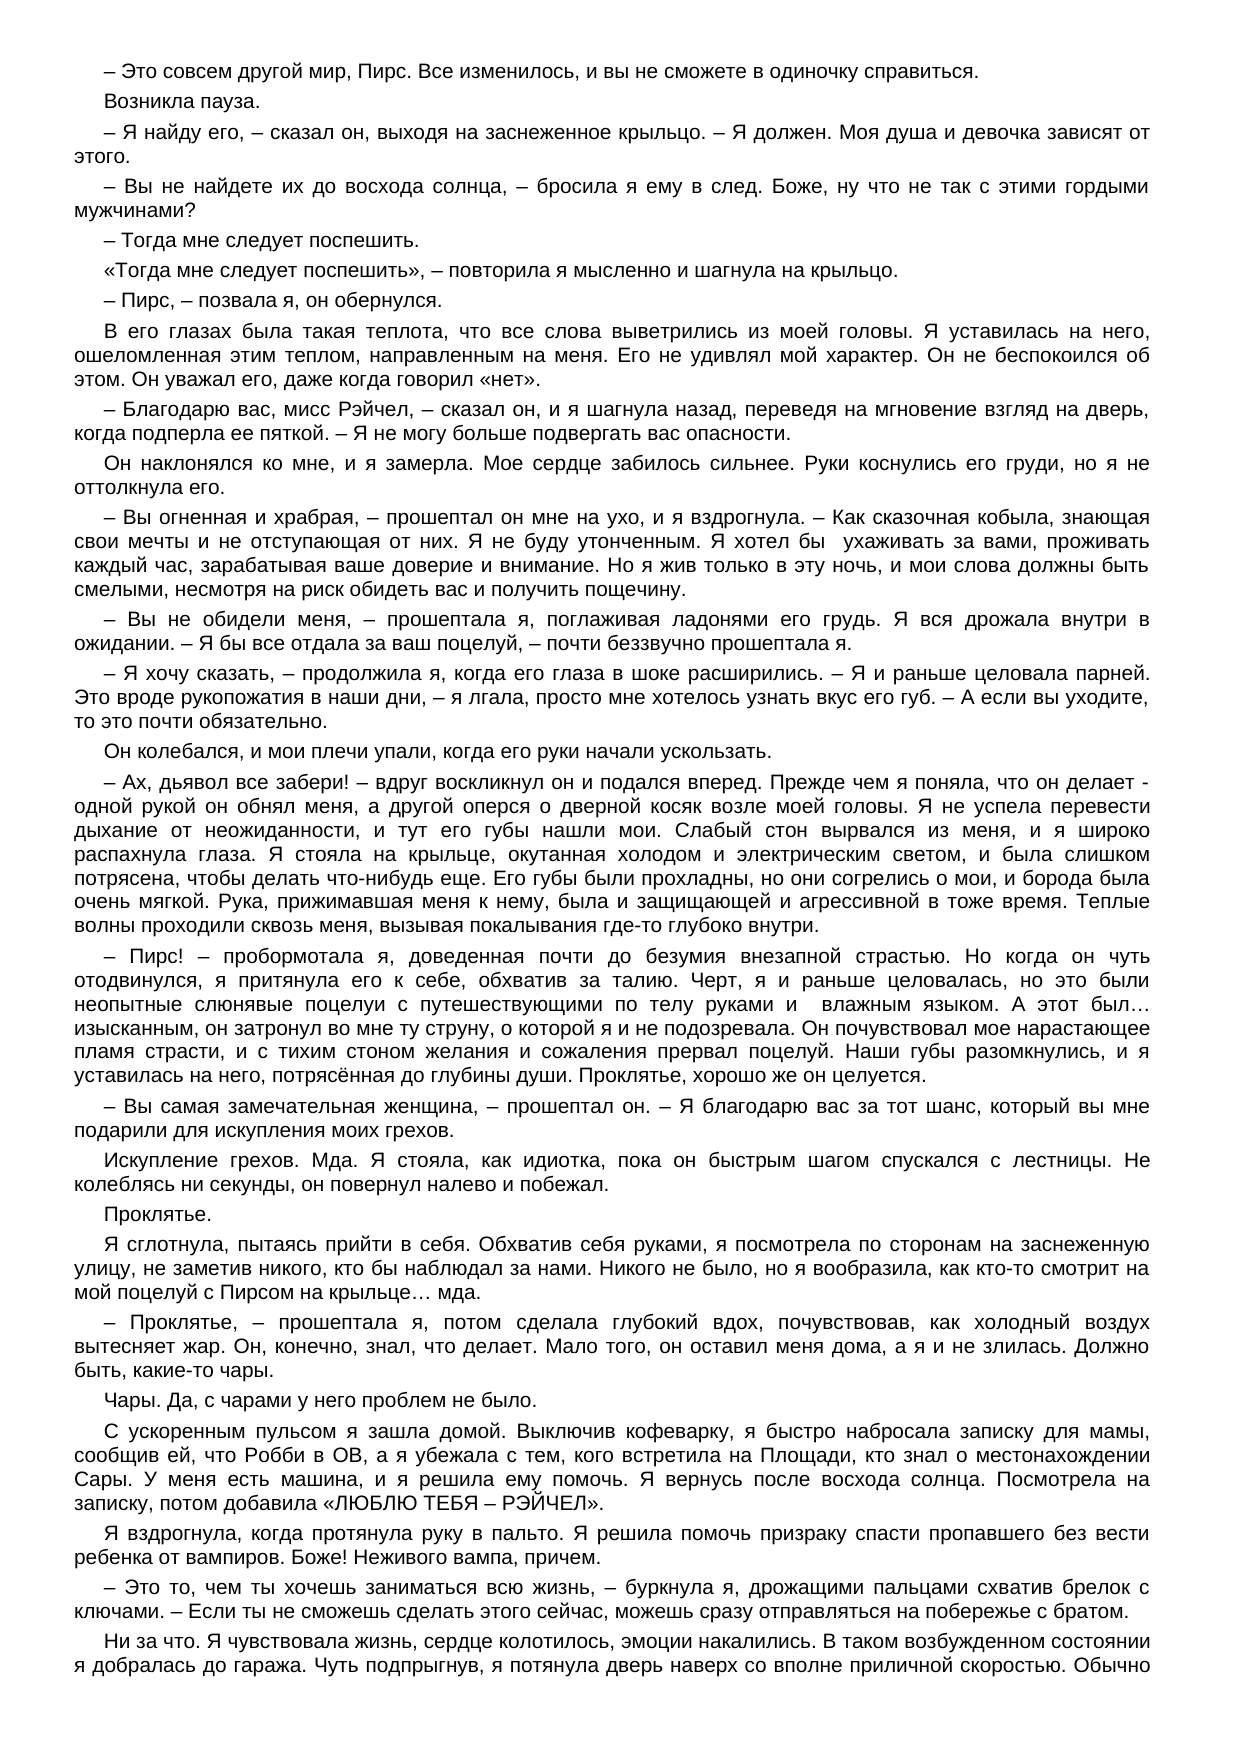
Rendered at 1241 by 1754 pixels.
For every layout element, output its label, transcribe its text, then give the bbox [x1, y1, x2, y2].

text С ускоренным пульсом я зашла домой. Выключив кофеварку, я быстро набросала записку для мамы, сообщив ей, что Робби в ОВ, а я убежала с тем, кого встретила на Площади, кто знал о местонахождении Сары. У меня есть машина, и я решила ему помочь. Я вернусь после восхода солнца. Посмотрела на записку, потом добавила «ЛЮБЛЮ ТЕБЯ – РЭЙЧЕЛ». [74, 1418, 1152, 1514]
text – Ах, дьявол все забери! – вдруг воскликнул он и подался вперед. Прежде чем я поняла, что он делает - одной рукой он обнял меня, а другой оперся о дверной косяк возле моей головы. Я не успела перевести дыхание от неожиданности, и тут его губы нашли мои. Слабый стон вырвался из меня, и я широко распахнула глаза. Я стояла на крыльце, окутанная холодом и электрическим светом, и была слишком потрясена, чтобы делать что-нибудь еще. Его губы были прохладны, но они согрелись о мои, и борода была очень мягкой. Рука, прижимавшая меня к нему, была и защищающей и агрессивной в тоже время. Теплые волны проходили сквозь меня, вызывая покалывания где-то глубоко внутри. [74, 769, 1152, 937]
text – Пирс, – позвала я, он обернулся. [74, 288, 1152, 312]
text – Я хочу сказать, – продолжила я, когда его глаза в шоке расширились. – Я и раньше целовала парней. Это вроде рукопожатия в наши дни, – я лгала, просто мне хотелось узнать вкус его губ. – А если вы уходите, то это почти обязательно. [74, 661, 1152, 733]
text – Пирс! – пробормотала я, доведенная почти до безумия внезапной страстью. Но когда он чуть отодвинулся, я притянула его к себе, обхватив за талию. Черт, я и раньше целовалась, но это были неопытные слюнявые поцелуи с путешествующими по телу руками и влажным языком. А этот был… изысканным, он затронул во мне ту струну, о которой я и не подозревала. Он почувствовал мое нарастающее пламя страсти, и с тихим стоном желания и сожаления прервал поцелуй. Наши губы разомкнулись, и я уставилась на него, потрясённая до глубины души. Проклятье, хорошо же он целуется. [74, 943, 1152, 1087]
text Возникла пауза. [74, 89, 1152, 113]
text Я сглотнула, пытаясь прийти в себя. Обхватив себя руками, я посмотрела по сторонам на заснеженную улицу, не заметив никого, кто бы наблюдал за нами. Никого не было, но я вообразила, как кто-то смотрит на мой поцелуй с Пирсом на крыльце… мда. [74, 1232, 1152, 1304]
text Он колебался, и мои плечи упали, когда его руки начали ускользать. [74, 739, 1152, 763]
text Искупление грехов. Мда. Я стояла, как идиотка, пока он быстрым шагом спускался с лестницы. Не колеблясь ни секунды, он повернул налево и побежал. [74, 1148, 1152, 1196]
text – Проклятье, – прошептала я, потом сделала глубокий вдох, почувствовав, как холодный воздух вытесняет жар. Он, конечно, знал, что делает. Мало того, он оставил меня дома, а я и не злилась. Должно быть, какие-то чары. [74, 1310, 1152, 1382]
text – Благодарю вас, мисс Рэйчел, – сказал он, и я шагнула назад, переведя на мгновение взгляд на дверь, когда подперла ее пяткой. – Я не могу больше подвергать вас опасности. [74, 397, 1152, 444]
text – Вы не найдете их до восхода солнца, – бросила я ему в след. Боже, ну что не так с этими гордыми мужчинами? [74, 174, 1152, 222]
text Я вздрогнула, когда протянула руку в пальто. Я решила помочь призраку спасти пропавшего без вести ребенка от вампиров. Боже! Неживого вампа, причем. [74, 1521, 1152, 1568]
text Он наклонялся ко мне, и я замерла. Мое сердце забилось сильнее. Руки коснулись его груди, но я не оттолкнула его. [74, 451, 1152, 499]
text – Вы самая замечательная женщина, – прошептал он. – Я благодарю вас за тот шанс, который вы мне подарили для искупления моих грехов. [74, 1093, 1152, 1141]
text – Это совсем другой мир, Пирс. Все изменилось, и вы не сможете в одиночку справиться. [74, 59, 1152, 83]
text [74, 1629, 1152, 1677]
text В его глазах была такая теплота, что все слова выветрились из моей головы. Я уставилась на него, ошеломленная этим теплом, направленным на меня. Его не удивлял мой характер. Он не беспокоился об этом. Он уважал его, даже когда говорил «нет». [74, 318, 1152, 390]
text – Вы огненная и храбрая, – прошептал он мне на ухо, и я вздрогнула. – Как сказочная кобыла, знающая свои мечты и не отступающая от них. Я не буду утонченным. Я хотел бы ухаживать за вами, проживать каждый час, зарабатывая ваше доверие и внимание. Но я жив только в эту ночь, и мои слова должны быть смелыми, несмотря на риск обидеть вас и получить пощечину. [74, 505, 1152, 601]
text – Я найду его, – сказал он, выходя на заснеженное крыльцо. – Я должен. Моя душа и девочка зависят от этого. [74, 119, 1152, 167]
text «Тогда мне следует поспешить», – повторила я мысленно и шагнула на крыльцо. [74, 258, 1152, 282]
text Проклятье. [74, 1202, 1152, 1226]
text – Тогда мне следует поспешить. [74, 228, 1152, 252]
text – Вы не обидели меня, – прошептала я, поглаживая ладонями его грудь. Я вся дрожала внутри в ожидании. – Я бы все отдала за ваш поцелуй, – почти беззвучно прошептала я. [74, 607, 1152, 655]
text – Это то, чем ты хочешь заниматься всю жизнь, – буркнула я, дрожащими пальцами схватив брелок с ключами. – Если ты не сможешь сделать этого сейчас, можешь сразу отправляться на побережье с братом. [74, 1575, 1152, 1623]
text Чары. Да, с чарами у него проблем не было. [74, 1388, 1152, 1412]
